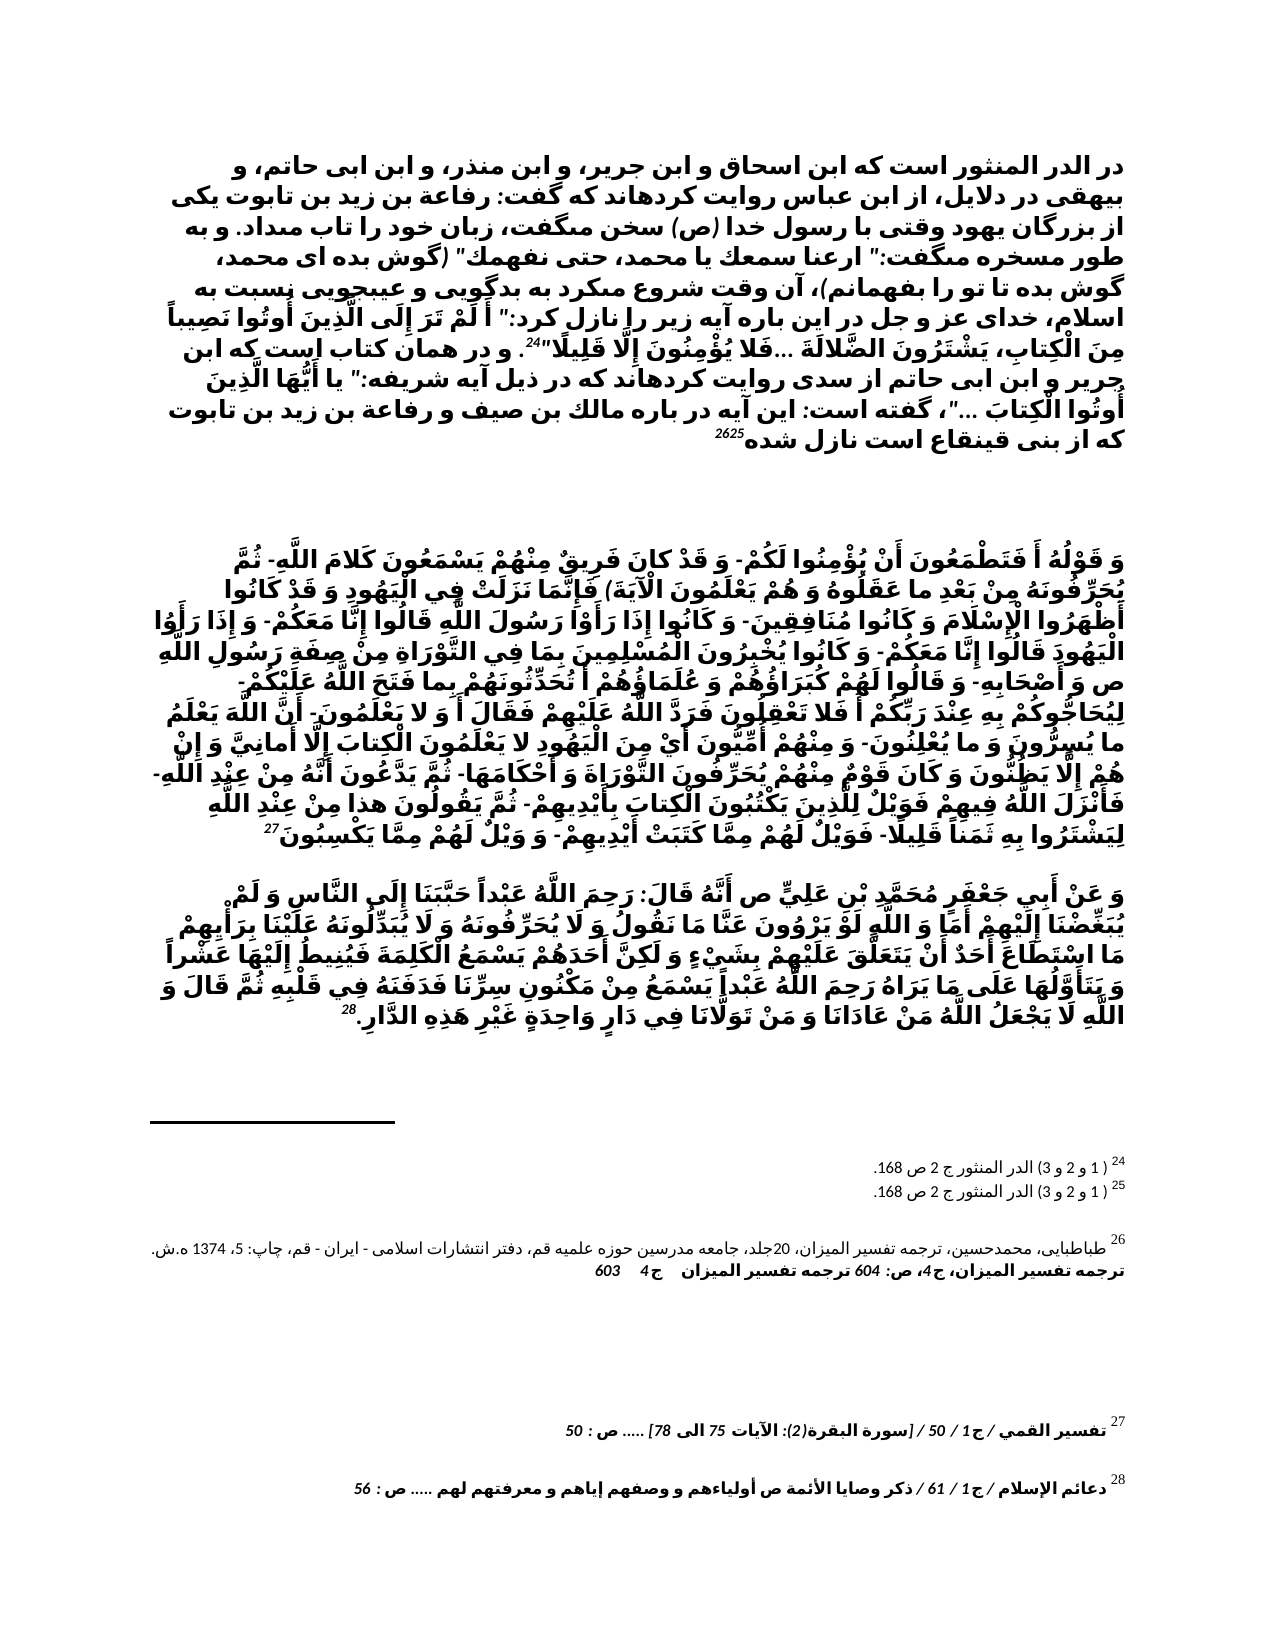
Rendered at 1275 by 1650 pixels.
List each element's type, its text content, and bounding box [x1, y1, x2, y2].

text وَ عَنْ أَبِي جَعْفَرٍ مُحَمَّدِ بْنِ عَلِيٍّ ص أَنَّهُ قَالَ: رَحِمَ اللَّهُ عَبْداً حَبَّبَنَا إِلَى النَّاسِ وَ لَمْ يُبَغِّضْنَا إِلَيْهِمْ أَمَا وَ اللَّهِ لَوْ يَرْوُونَ عَنَّا مَا نَقُولُ وَ لَا يُحَرِّفُونَهُ‏ وَ لَا يُبَدِّلُونَهُ عَلَيْنَا بِرَأْيِهِمْ مَا اسْتَطَاعَ أَحَدٌ أَنْ يَتَعَلَّقَ عَلَيْهِمْ بِشَيْ‏ءٍ وَ لَكِنَّ أَحَدَهُمْ يَسْمَعُ الْكَلِمَةَ فَيُنِيطُ إِلَيْهَا عَشْراً وَ يَتَأَوَّلُهَا عَلَى مَا يَرَاهُ رَحِمَ اللَّهُ عَبْداً يَسْمَعُ مِنْ مَكْنُونِ سِرِّنَا فَدَفَنَهُ فِي قَلْبِهِ ثُمَّ قَالَ وَ اللَّهِ لَا يَجْعَلُ اللَّهُ مَنْ عَادَانَا وَ مَنْ تَوَلَّانَا فِي دَارٍ وَاحِدَةٍ غَيْرِ هَذِهِ الدَّارِ. [150, 878, 1125, 1031]
text وَ قَوْلُهُ‏ أَ فَتَطْمَعُونَ أَنْ يُؤْمِنُوا لَكُمْ- وَ قَدْ كانَ فَرِيقٌ مِنْهُمْ يَسْمَعُونَ كَلامَ اللَّهِ- ثُمَّ يُحَرِّفُونَهُ‏ مِنْ بَعْدِ ما عَقَلُوهُ وَ هُمْ يَعْلَمُونَ‏ الْآيَةَ) فَإِنَّمَا نَزَلَتْ فِي الْيَهُودِ وَ قَدْ كَانُوا أَظْهَرُوا الْإِسْلَامَ وَ كَانُوا مُنَافِقِينَ- وَ كَانُوا إِذَا رَأَوْا رَسُولَ اللَّهِ قَالُوا إِنَّا مَعَكُمْ- وَ إِذَا رَأَوُا الْيَهُودَ قَالُوا إِنَّا مَعَكُمْ- وَ كَانُوا يُخْبِرُونَ الْمُسْلِمِينَ بِمَا فِي التَّوْرَاةِ مِنْ صِفَةِ رَسُولِ اللَّهِ ص وَ أَصْحَابِهِ- وَ قَالُوا لَهُمْ كُبَرَاؤُهُمْ وَ عُلَمَاؤُهُمْ‏ أَ تُحَدِّثُونَهُمْ بِما فَتَحَ اللَّهُ عَلَيْكُمْ- لِيُحَاجُّوكُمْ بِهِ عِنْدَ رَبِّكُمْ أَ فَلا تَعْقِلُونَ‏ فَرَدَّ اللَّهُ عَلَيْهِمْ فَقَالَ‏ أَ وَ لا يَعْلَمُونَ- أَنَّ اللَّهَ يَعْلَمُ ما يُسِرُّونَ وَ ما يُعْلِنُونَ- وَ مِنْهُمْ أُمِّيُّونَ‏ أَيْ مِنَ الْيَهُودِ لا يَعْلَمُونَ الْكِتابَ إِلَّا أَمانِيَّ وَ إِنْ هُمْ إِلَّا يَظُنُّونَ‏ وَ كَانَ قَوْمٌ مِنْهُمْ يُحَرِّفُونَ‏ التَّوْرَاةَ وَ أَحْكَامَهَا- ثُمَّ يَدَّعُونَ أَنَّهُ مِنْ عِنْدِ اللَّهِ- فَأَنْزَلَ اللَّهُ فِيهِمْ‏ فَوَيْلٌ لِلَّذِينَ يَكْتُبُونَ الْكِتابَ بِأَيْدِيهِمْ- ثُمَّ يَقُولُونَ هذا مِنْ عِنْدِ اللَّهِ لِيَشْتَرُوا بِهِ ثَمَناً قَلِيلًا- فَوَيْلٌ لَهُمْ مِمَّا كَتَبَتْ أَيْدِيهِمْ- وَ وَيْلٌ لَهُمْ مِمَّا يَكْسِبُونَ‏ [150, 544, 1125, 849]
text در الدر المنثور است كه ابن اسحاق و ابن جرير، و ابن منذر، و ابن ابى حاتم، و بيهقى در دلايل، از ابن عباس روايت كرده‏اند كه گفت: رفاعة بن زيد بن تابوت يكى از بزرگان يهود وقتى با رسول خدا (ص) سخن مى‏گفت، زبان خود را تاب مى‏داد. و به طور مسخره مى‏گفت:" ارعنا سمعك يا محمد، حتى نفهمك" (گوش بده اى محمد، گوش بده تا تو را بفهمانم)، آن وقت شروع مى‏كرد به بدگويى و عيب‏جويى نسبت به اسلام، خداى عز و جل در اين باره آيه زير را نازل كرد:" أَ لَمْ تَرَ إِلَى الَّذِينَ أُوتُوا نَصِيباً مِنَ الْكِتابِ، يَشْتَرُونَ الضَّلالَةَ ...فَلا يُؤْمِنُونَ إِلَّا قَلِيلًا". و در همان كتاب است كه ابن جرير و ابن ابى حاتم از سدى روايت كرده‏اند كه در ذيل آيه شريفه:" يا أَيُّهَا الَّذِينَ أُوتُوا الْكِتابَ ..."، گفته است: اين آيه در باره مالك بن صيف و رفاعة بن زيد بن تابوت كه از بنى قينقاع است نازل شده‏ [150, 150, 1125, 455]
